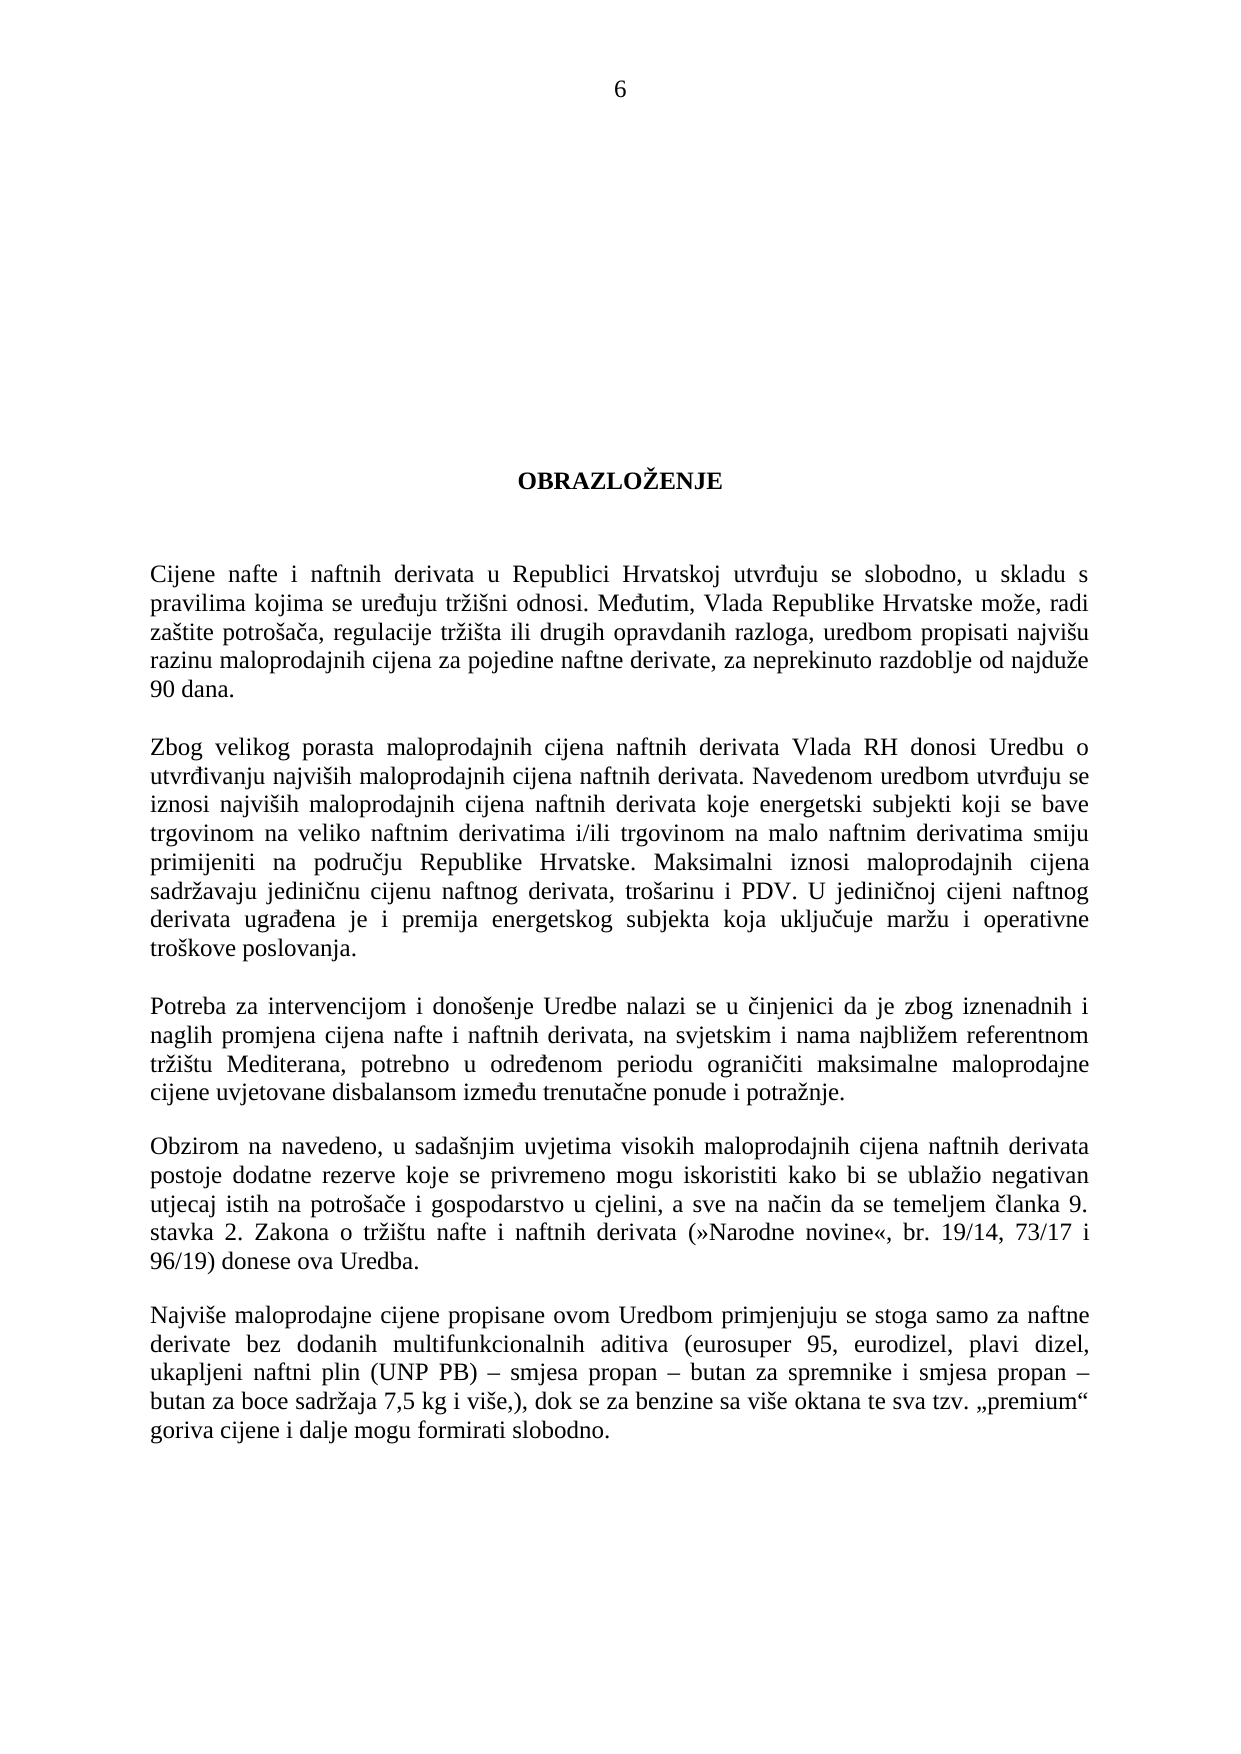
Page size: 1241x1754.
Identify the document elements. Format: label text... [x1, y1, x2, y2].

text Najviše maloprodajne cijene propisane ovom Uredbom primjenjuju se stoga samo za naftne derivate bez dodanih multifunkcionalnih aditiva (eurosuper 95, eurodizel, plavi dizel, ukapljeni naftni plin (UNP PB) – smjesa propan – butan za spremnike i smjesa propan – butan za boce sadržaja 7,5 kg i više,), dok se za benzine sa više oktana te sva tzv. „premium“ goriva cijene i dalje mogu formirati slobodno. [150, 1300, 1090, 1444]
text Potreba za intervencijom i donošenje Uredbe nalazi se u činjenici da je zbog iznenadnih i naglih promjena cijena nafte i naftnih derivata, na svjetskim i nama najbližem referentnom tržištu Mediterana, potrebno u određenom periodu ograničiti maksimalne maloprodajne cijene uvjetovane disbalansom između trenutačne ponude i potražnje. [150, 991, 1090, 1106]
text OBRAZLOŽENJE [150, 466, 1090, 495]
text Cijene nafte i naftnih derivata u Republici Hrvatskoj utvrđuju se slobodno, u skladu s pravilima kojima se uređuju tržišni odnosi. Međutim, Vlada Republike Hrvatske može, radi zaštite potrošača, regulacije tržišta ili drugih opravdanih razloga, uredbom propisati najvišu razinu maloprodajnih cijena za pojedine naftne derivate, za neprekinuto razdoblje od najduže 90 dana. [150, 559, 1090, 703]
text Zbog velikog porasta maloprodajnih cijena naftnih derivata Vlada RH donosi Uredbu o utvrđivanju najviših maloprodajnih cijena naftnih derivata. Navedenom uredbom utvrđuju se iznosi najviših maloprodajnih cijena naftnih derivata koje energetski subjekti koji se bave trgovinom na veliko naftnim derivatima i/ili trgovinom na malo naftnim derivatima smiju primijeniti na području Republike Hrvatske. Maksimalni iznosi maloprodajnih cijena sadržavaju jediničnu cijenu naftnog derivata, trošarinu i PDV. U jediničnoj cijeni naftnog derivata ugrađena je i premija energetskog subjekta koja uključuje maržu i operativne troškove poslovanja. [150, 732, 1090, 962]
text Obzirom na navedeno, u sadašnjim uvjetima visokih maloprodajnih cijena naftnih derivata postoje dodatne rezerve koje se privremeno mogu iskoristiti kako bi se ublažio negativan utjecaj istih na potrošače i gospodarstvo u cjelini, a sve na način da se temeljem članka 9. stavka 2. Zakona o tržištu nafte i naftnih derivata (»Narodne novine«, br. 19/14, 73/17 i 96/19) donese ova Uredba. [150, 1131, 1090, 1275]
